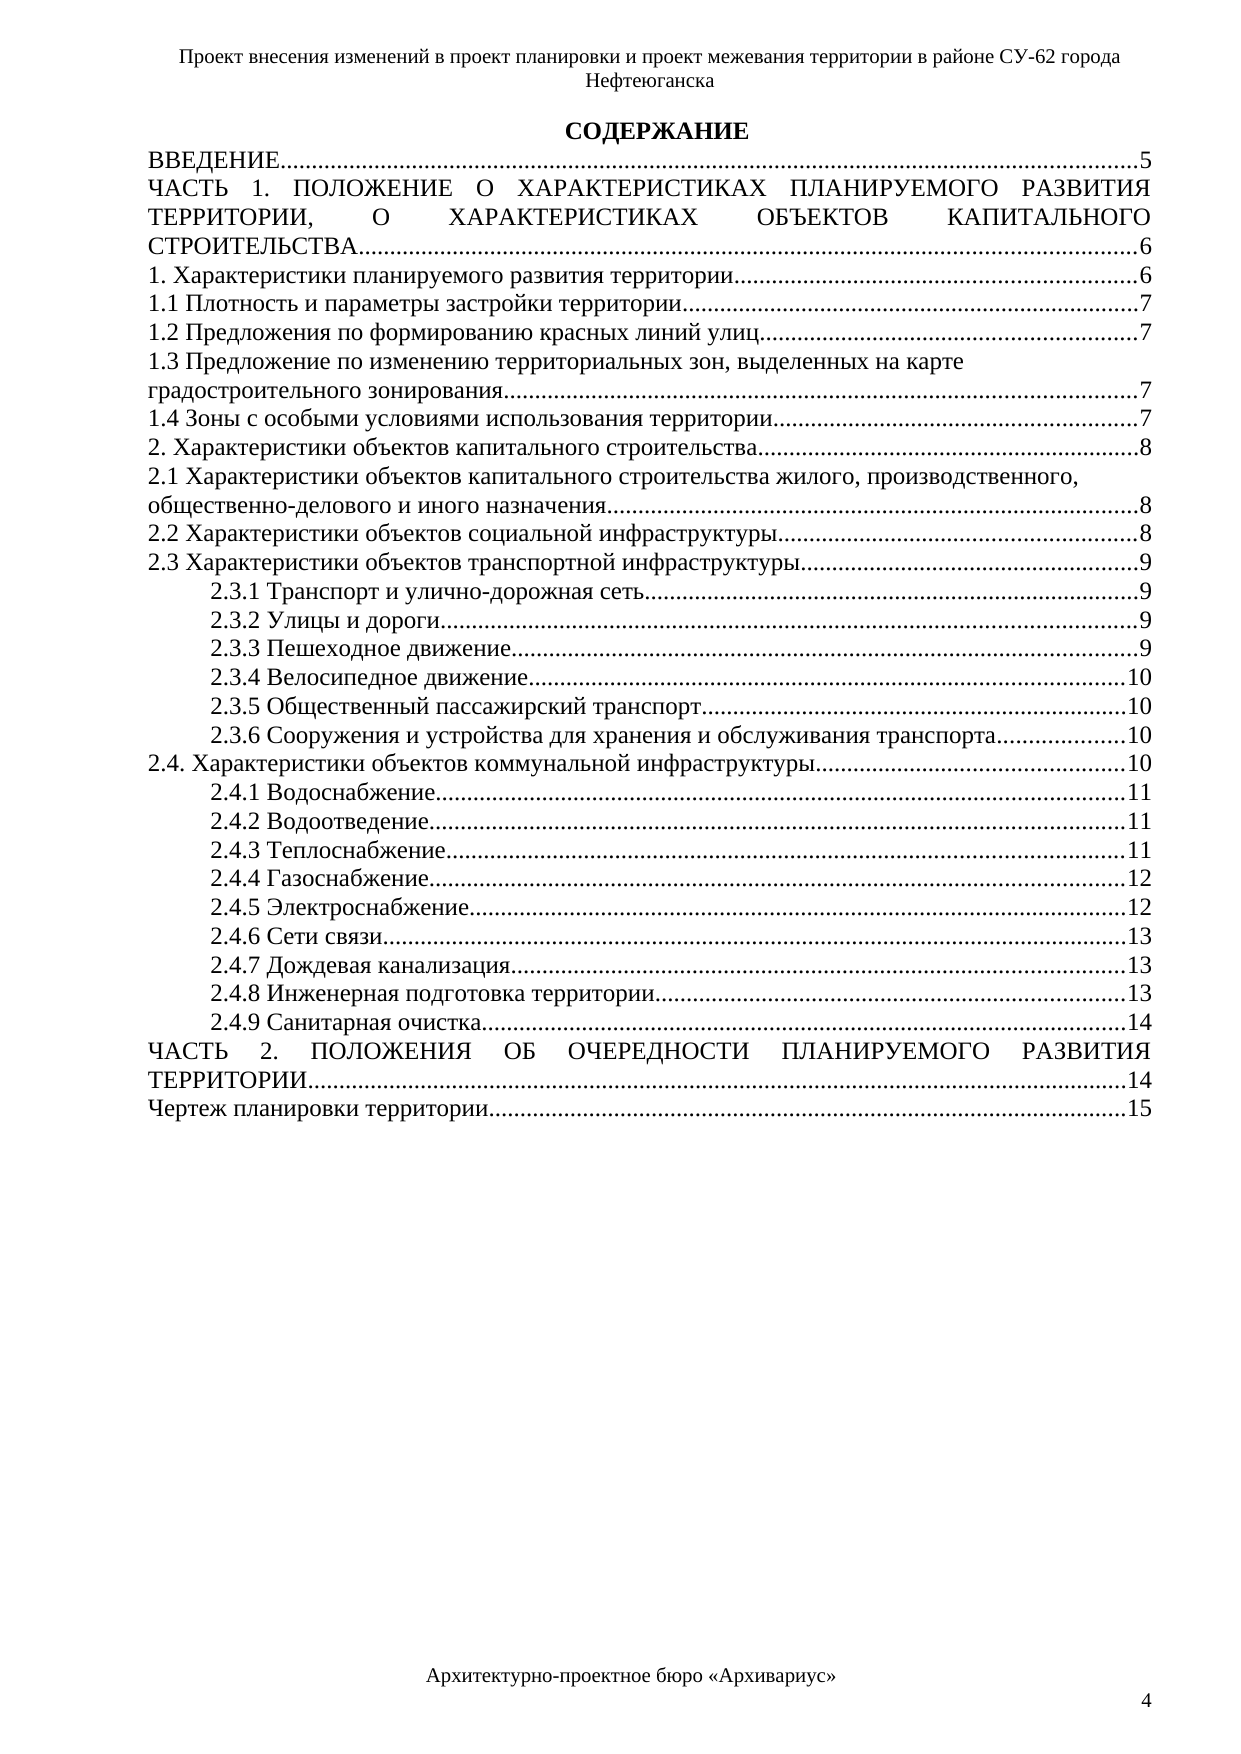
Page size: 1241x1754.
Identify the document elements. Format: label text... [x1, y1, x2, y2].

text 1.2 Предложения по формированию красных линий улиц 7 [148, 317, 1152, 346]
text 2.3.6 Сооружения и устройства для хранения и обслуживания транспорта 10 [210, 720, 1152, 748]
text Чертеж планировки территории 15 [148, 1093, 1152, 1122]
text ЧАСТЬ 1. ПОЛОЖЕНИЕ О ХАРАКТЕРИСТИКАХ ПЛАНИРУЕМОГО РАЗВИТИЯ ТЕРРИТОРИИ, О ХАРАКТЕРИСТИКАХ ОБЪЕКТОВ КАПИТАЛЬНОГО СТРОИТЕЛЬСТВА 6 [148, 173, 1152, 260]
text 1. Характеристики планируемого развития территории 6 [148, 260, 1152, 288]
text 2.4.8 Инженерная подготовка территории 13 [210, 978, 1152, 1007]
text 2.1 Характеристики объектов капитального строительства жилого, производственного, общественно-делового и иного назначения 8 [148, 461, 1152, 518]
text 2.4. Характеристики объектов коммунальной инфраструктуры 10 [148, 748, 1152, 777]
text ВВЕДЕНИЕ 5 [148, 145, 1152, 173]
text 2.3.3 Пешеходное движение 9 [210, 633, 1152, 662]
text 2.4.3 Теплоснабжение 11 [210, 835, 1152, 863]
text 2.3.4 Велосипедное движение 10 [210, 662, 1152, 691]
text 2.3.1 Транспорт и улично-дорожная сеть 9 [210, 576, 1152, 605]
text 2.4.2 Водоотведение 11 [210, 806, 1152, 835]
text 2.3.2 Улицы и дороги 9 [210, 605, 1152, 633]
text 2. Характеристики объектов капитального строительства 8 [148, 432, 1152, 461]
text 2.4.9 Санитарная очистка 14 [210, 1007, 1152, 1036]
text ЧАСТЬ 2. ПОЛОЖЕНИЯ ОБ ОЧЕРЕДНОСТИ ПЛАНИРУЕМОГО РАЗВИТИЯ ТЕРРИТОРИИ 14 [148, 1036, 1152, 1093]
text 2.2 Характеристики объектов социальной инфраструктуры 8 [148, 518, 1152, 547]
text 2.4.4 Газоснабжение 12 [210, 863, 1152, 892]
text 2.4.1 Водоснабжение 11 [210, 777, 1152, 806]
text 1.4 Зоны с особыми условиями использования территории 7 [148, 403, 1152, 432]
text 2.4.7 Дождевая канализация 13 [210, 950, 1152, 978]
text 1.3 Предложение по изменению территориальных зон, выделенных на карте градостроительного зонирования 7 [148, 346, 1152, 403]
text 1.1 Плотность и параметры застройки территории 7 [148, 288, 1152, 317]
text 2.3.5 Общественный пассажирский транспорт 10 [210, 691, 1152, 720]
text 2.3 Характеристики объектов транспортной инфраструктуры 9 [148, 547, 1152, 576]
text 2.4.5 Электроснабжение 12 [210, 892, 1152, 921]
text 2.4.6 Сети связи 13 [210, 921, 1152, 950]
text СОДЕРЖАНИЕ [118, 116, 1152, 145]
